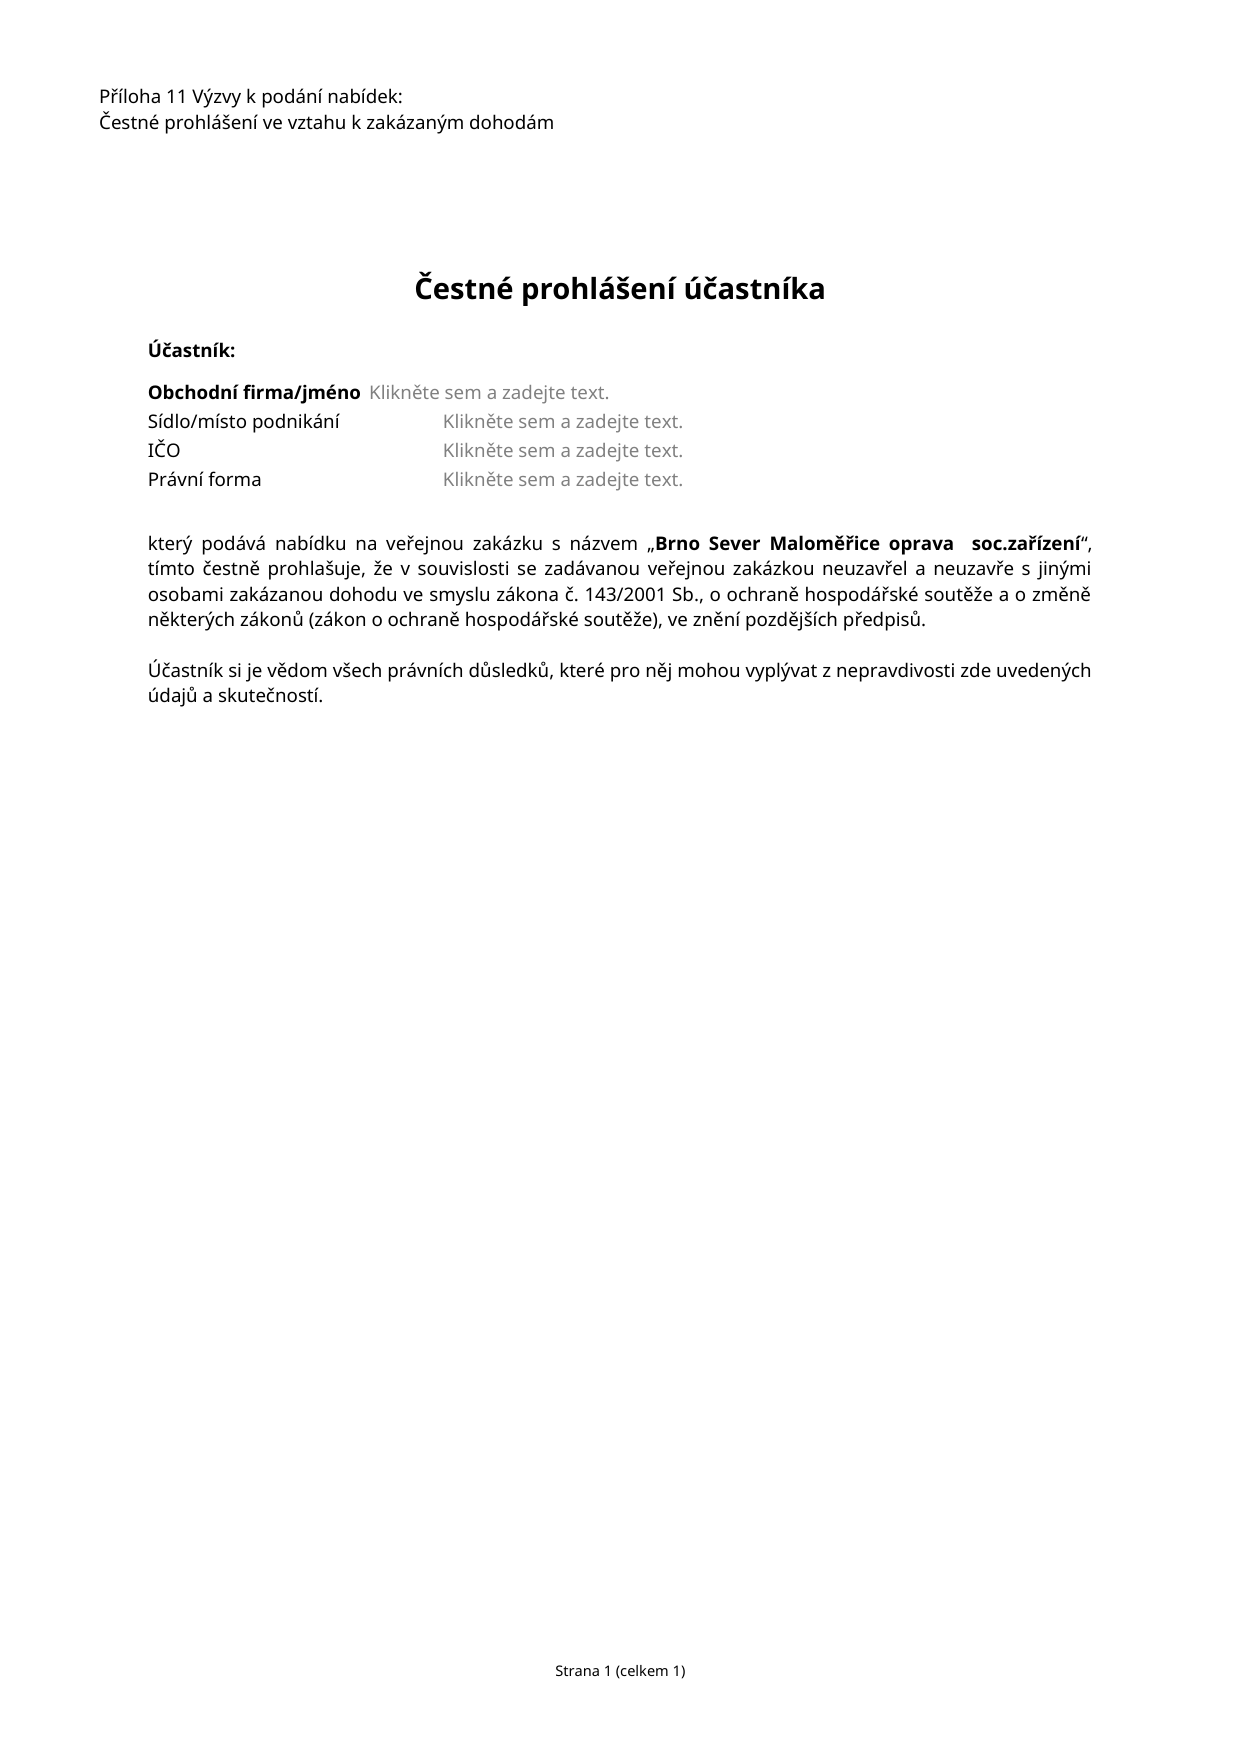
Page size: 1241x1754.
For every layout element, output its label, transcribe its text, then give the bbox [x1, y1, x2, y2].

title Čestné prohlášení účastníka [148, 268, 1093, 308]
text Sídlo/místo podnikání [148, 405, 1093, 434]
text Účastník: [148, 333, 1093, 364]
text Účastník si je vědom všech právních důsledků, které pro něj mohou vyplývat z nepravdivosti zde uvedených údajů a skutečností. [148, 657, 1093, 708]
text IČO [148, 434, 1093, 463]
text který podává nabídku na veřejnou zakázku s názvem „Brno Sever Maloměřice oprava soc.zařízení“, tímto čestně prohlašuje, že v souvislosti se zadávanou veřejnou zakázkou neuzavřel a neuzavře s jinými osobami zakázanou dohodu ve smyslu zákona č. 143/2001 Sb., o ochraně hospodářské soutěže a o změně některých zákonů (zákon o ochraně hospodářské soutěže), ve znění pozdějších předpisů. [148, 530, 1093, 632]
text Právní forma [148, 463, 1093, 492]
text Obchodní firma/jméno [148, 376, 1093, 405]
